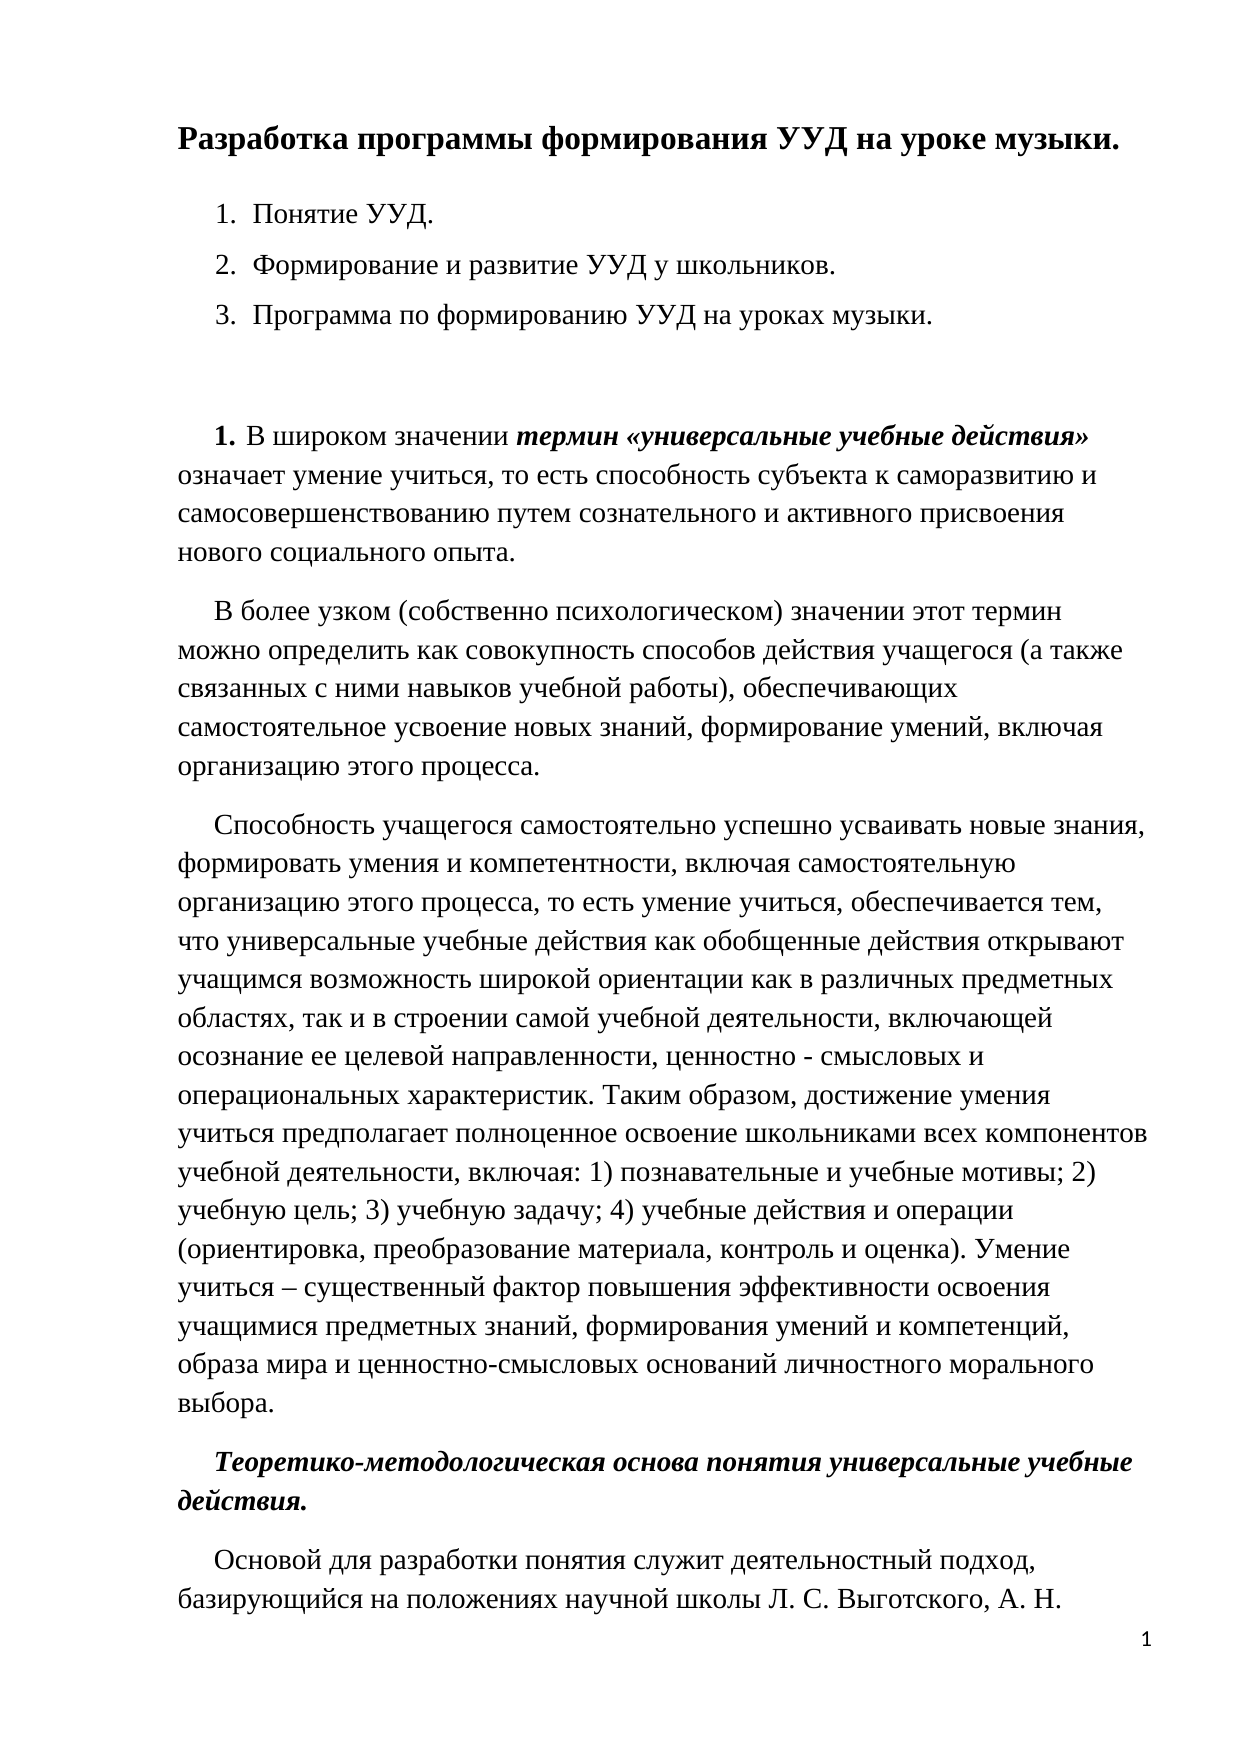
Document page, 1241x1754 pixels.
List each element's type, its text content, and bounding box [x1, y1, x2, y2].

text В более узком (собственно психологическом) значении этот термин можно определить как совокупность способов действия учащегося (а также связанных с ними навыков учебной работы), обеспечивающих самостоятельное усвоение новых знаний, формирование умений, включая организацию этого процесса. [177, 593, 1152, 781]
list Формирование и развитие УУД у школьников. [215, 247, 1152, 280]
text Способность учащегося самостоятельно успешно усваивать новые знания, формировать умения и компетентности, включая самостоятельную организацию этого процесса, то есть умение учиться, обеспечивается тем, что универсальные учебные действия как обобщенные действия открывают учащимся возможность широкой ориентации как в различных предметных областях, так и в строении самой учебной деятельности, включающей осознание ее целевой направленности, ценностно - смысловых и операциональных характеристик. Таким образом, достижение умения учиться предполагает полноценное освоение школьниками всех компонентов учебной деятельности, включая: 1) познавательные и учебные мотивы; 2) учебную цель; 3) учебную задачу; 4) учебные действия и операции (ориентировка, преобразование материала, контроль и оценка). Умение учиться – существенный фактор повышения эффективности освоения учащимися предметных знаний, формирования умений и компетенций, образа мира и ценностно-смысловых оснований личностного морального выбора. [177, 807, 1152, 1419]
list Понятие УУД. [215, 196, 1152, 230]
text 1. В широком значении термин «универсальные учебные действия» означает умение учиться, то есть способность субъекта к саморазвитию и самосовершенствованию путем сознательного и активного присвоения нового социального опыта. [177, 418, 1152, 568]
text Разработка программы формирования УУД на уроке музыки. [177, 118, 1152, 156]
list Программа по формированию УУД на уроках музыки. [215, 297, 1152, 331]
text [177, 1542, 1152, 1614]
text Теоретико-методологическая основа понятия универсальные учебные действия. [177, 1444, 1152, 1517]
